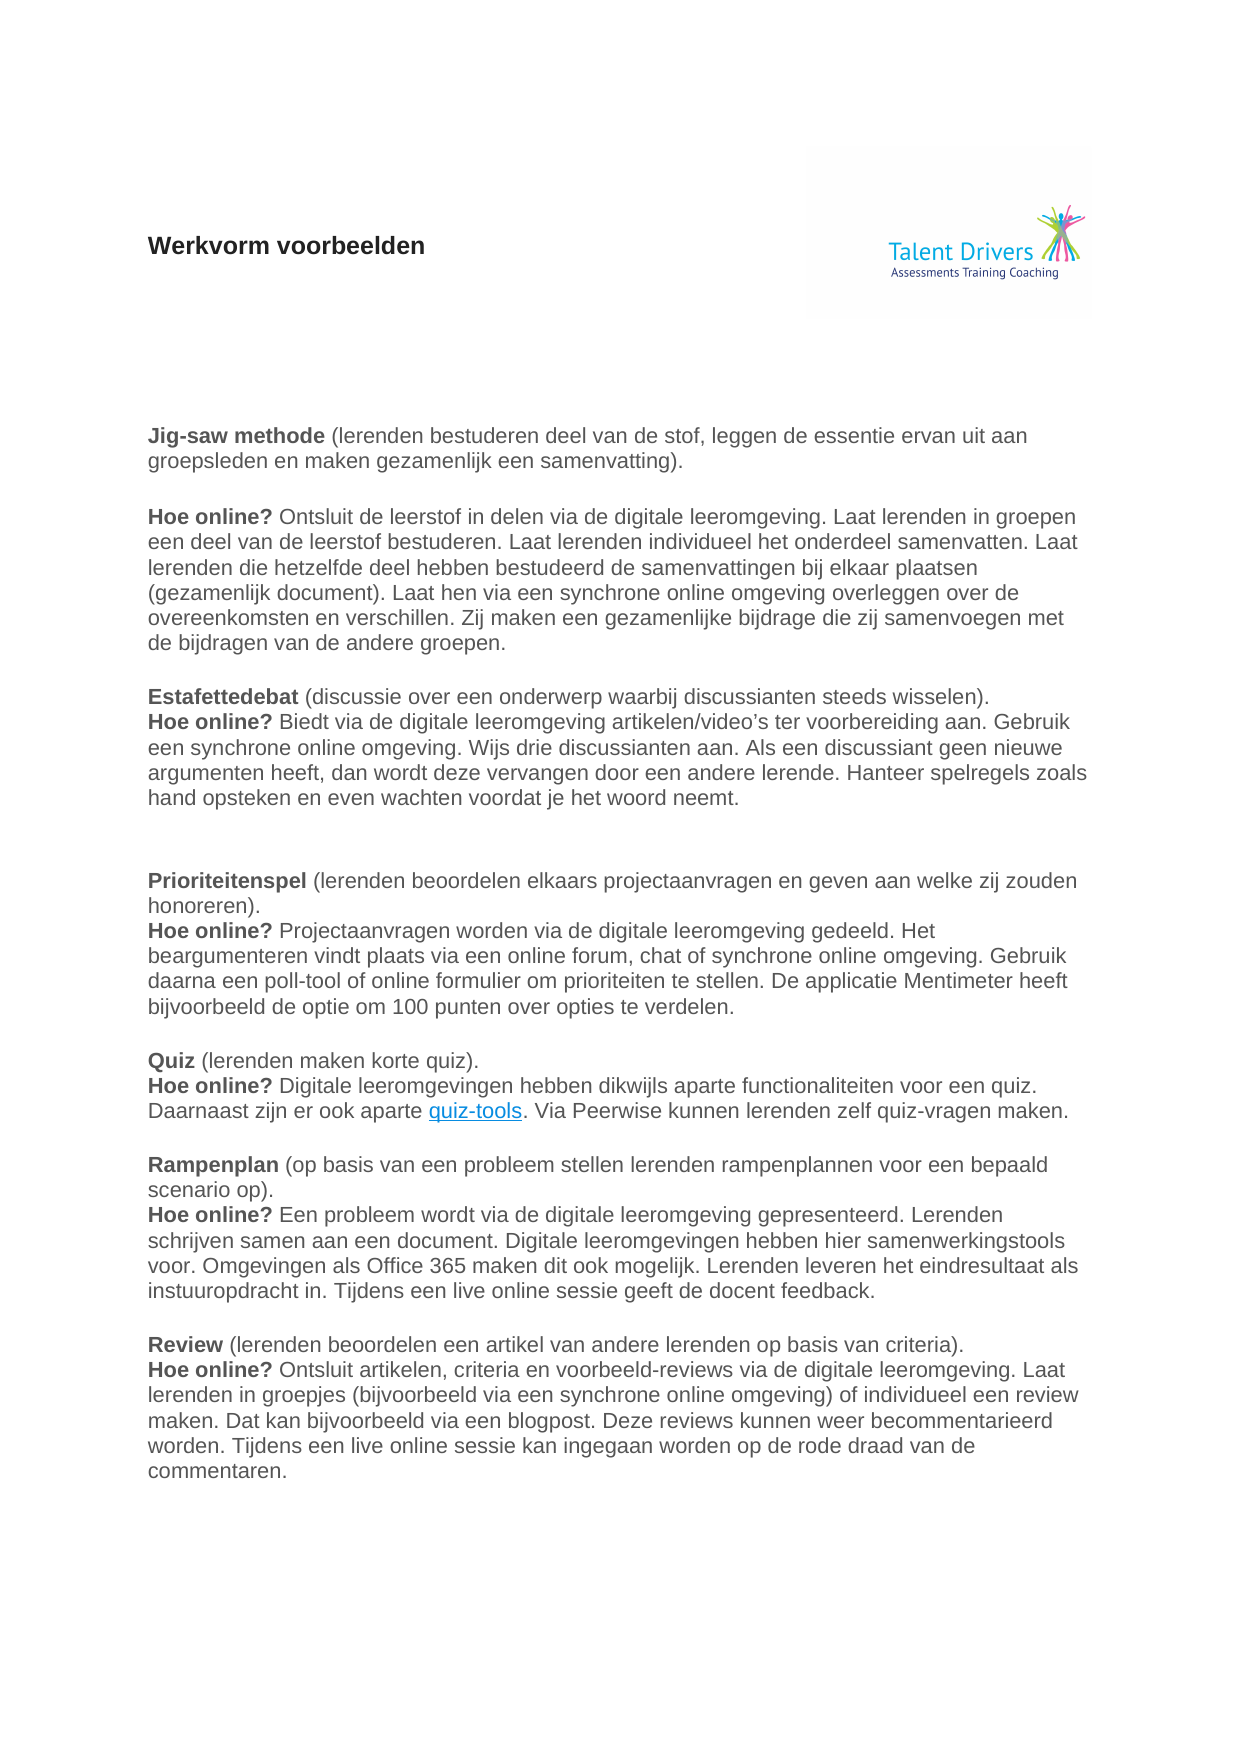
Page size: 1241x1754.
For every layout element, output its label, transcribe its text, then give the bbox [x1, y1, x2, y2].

text Estafettedebat (discussie over een onderwerp waarbij discussianten steeds wisselen). Hoe online? Biedt via de digitale leeromgeving artikelen/video’s ter voorbereiding aan. Gebruik een synchrone online omgeving. Wijs drie discussianten aan. Als een discussiant geen nieuwe argumenten heeft, dan wordt deze vervangen door een andere lerende. Hanteer spelregels zoals hand opsteken en even wachten voordat je het woord neemt. [740, 684, 1093, 810]
text Rampenplan (op basis van een probleem stellen lerenden rampenplannen voor een bepaald scenario op). Hoe online? Een probleem wordt via de digitale leeromgeving gepresenteerd. Lerenden schrijven samen aan een document. Digitale leeromgevingen hebben hier samenwerkingstools voor. Omgevingen als Office 365 maken dit ook mogelijk. Lerenden leveren het eindresultaat als instuuropdracht in. Tijdens een live online sessie geeft de docent feedback. [148, 1152, 1093, 1303]
text Prioriteitenspel (lerenden beoordelen elkaars projectaanvragen en geven aan welke zij zouden honoreren). Hoe online? Projectaanvragen worden via de digitale leeromgeving gedeeld. Het beargumenteren vindt plaats via een online forum, chat of synchrone online omgeving. Gebruik daarna een poll-tool of online formulier om prioriteiten te stellen. De applicatie Mentimeter heeft bijvoorbeeld de optie om 100 punten over opties te verdelen. [148, 867, 1093, 1019]
picture [806, 146, 1092, 319]
text Hoe online? Ontsluit de leerstof in delen via de digitale leeromgeving. Laat lerenden in groepen een deel van de leerstof bestuderen. Laat lerenden individueel het onderdeel samenvatten. Laat lerenden die hetzelfde deel hebben bestudeerd de samenvattingen bij elkaar plaatsen (gezamenlijk document). Laat hen via een synchrone online omgeving overleggen over de overeenkomsten en verschillen. Zij maken een gezamenlijke bijdrage die zij samenvoegen met de bijdragen van de andere groepen. [507, 504, 1093, 655]
text Werkvorm voorbeelden [148, 148, 1093, 373]
text Quiz (lerenden maken korte quiz). Hoe online? Digitale leeromgevingen hebben dikwijls aparte functionaliteiten voor een quiz. Daarnaast zijn er ook aparte quiz-tools. Via Peerwise kunnen lerenden zelf quiz-vragen maken. [148, 1047, 1093, 1123]
text Jig-saw methode (lerenden bestuderen deel van de stof, leggen de essentie ervan uit aan groepsleden en maken gezamenlijk een samenvatting). [148, 423, 1093, 504]
text Review (lerenden beoordelen een artikel van andere lerenden op basis van criteria). Hoe online? Ontsluit artikelen, criteria en voorbeeld-reviews via de digitale leeromgeving. Laat lerenden in groepjes (bijvoorbeeld via een synchrone online omgeving) of individueel een review maken. Dat kan bijvoorbeeld via een blogpost. Deze reviews kunnen weer becommentarieerd worden. Tijdens een live online sessie kan ingegaan worden op de rode draad van de commentaren. [148, 1332, 1093, 1483]
